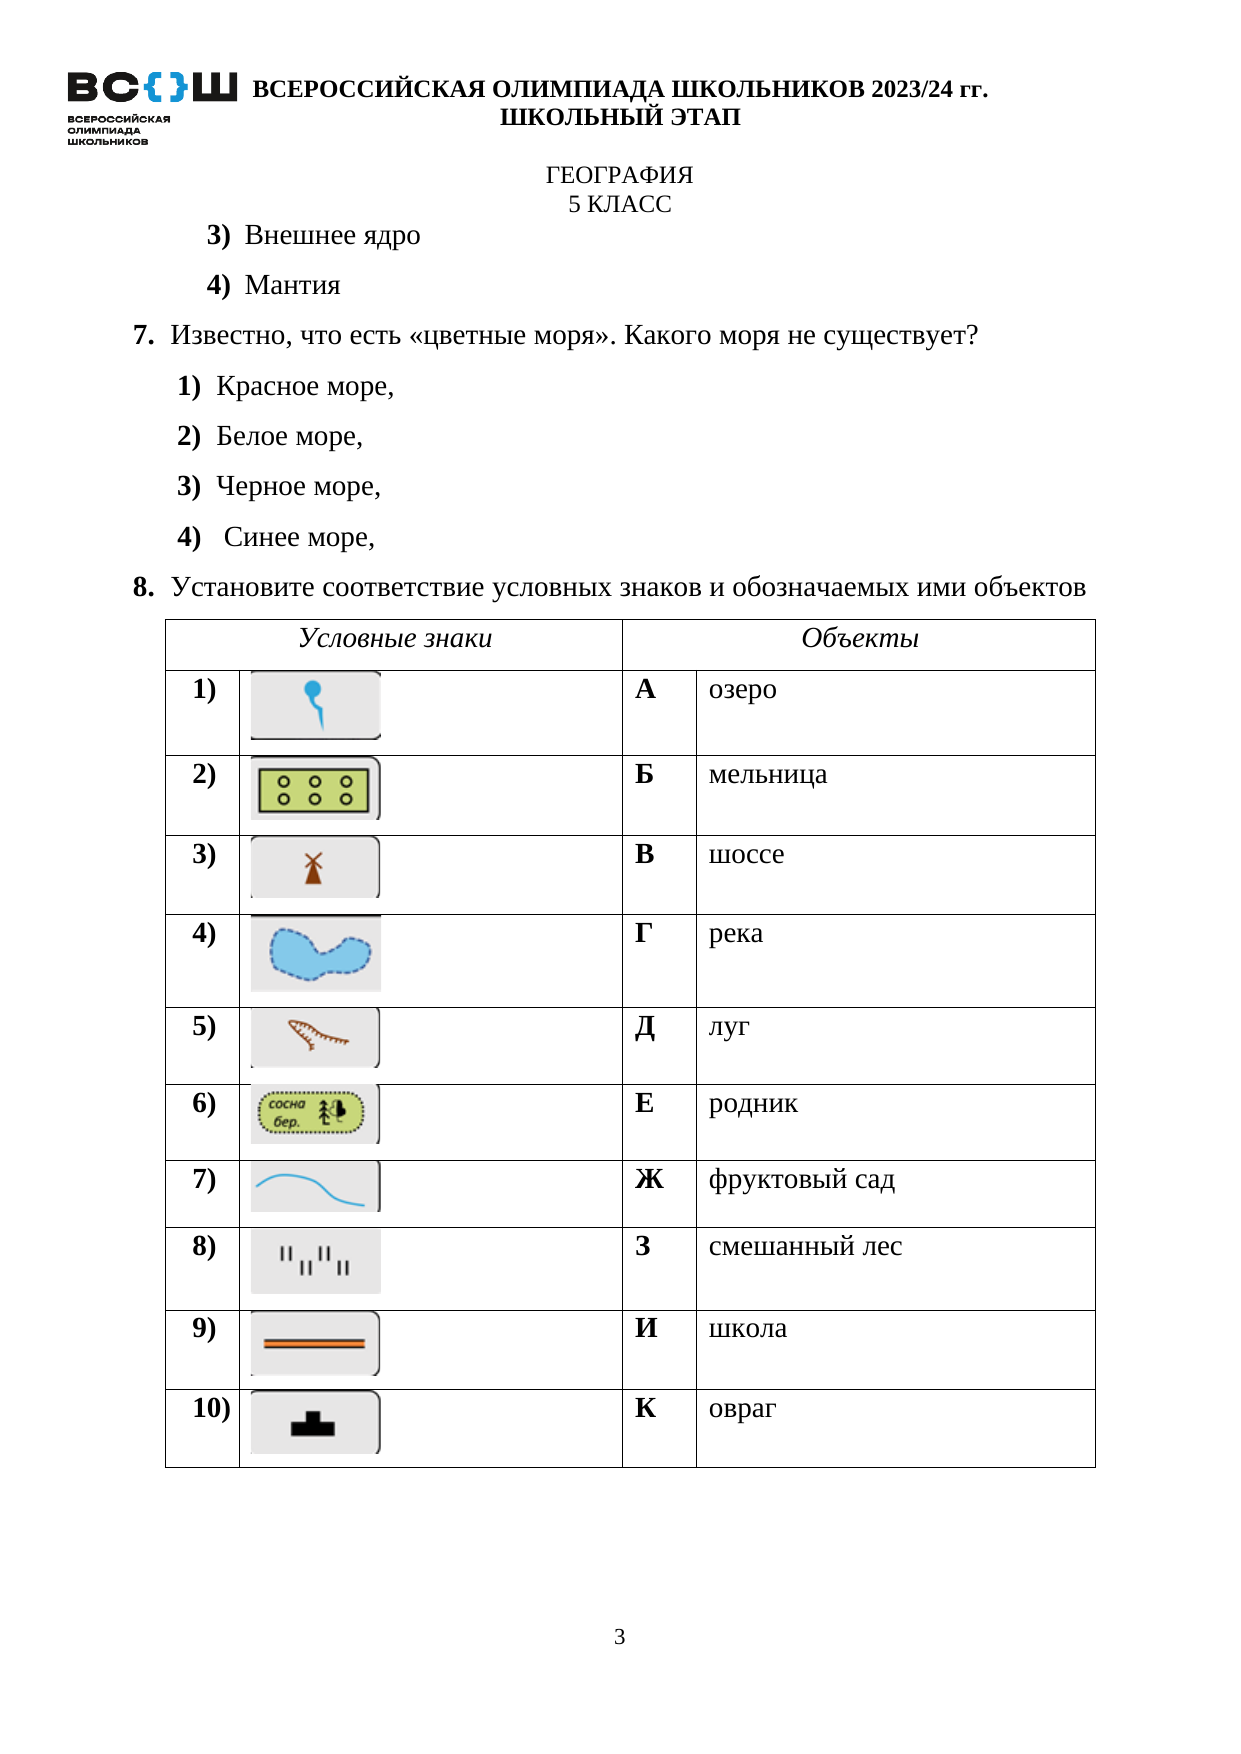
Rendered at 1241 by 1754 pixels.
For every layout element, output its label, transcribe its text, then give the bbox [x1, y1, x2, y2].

picture [250, 1008, 381, 1068]
picture [250, 670, 381, 740]
table_cell 3) [166, 836, 239, 914]
list Синее море, [177, 519, 1134, 552]
table_cell 1) [166, 671, 239, 755]
table_cell [240, 671, 622, 755]
picture [250, 1228, 381, 1294]
table_cell [240, 836, 622, 914]
table_cell И [623, 1311, 696, 1389]
table_header Объекты [623, 620, 1095, 670]
table_cell К [623, 1390, 696, 1467]
list Черное море, [177, 468, 1134, 502]
table_cell [240, 1390, 622, 1467]
list Мантия [207, 267, 1134, 301]
table_cell [240, 1311, 622, 1389]
table_cell [240, 1161, 622, 1227]
table_cell Г [623, 915, 696, 1007]
list Внешнее ядро [207, 217, 1134, 250]
table_cell [240, 1228, 622, 1309]
table_cell смешанный лес [697, 1228, 1095, 1309]
table_cell Ж [623, 1161, 696, 1227]
picture [250, 1310, 381, 1376]
table_header Условные знаки [166, 620, 622, 670]
table_cell 9) [166, 1311, 239, 1389]
table_cell [240, 756, 622, 835]
table_cell 2) [166, 756, 239, 835]
picture [250, 1390, 381, 1454]
picture [67, 72, 238, 145]
table_cell З [623, 1228, 696, 1309]
table_cell [240, 915, 622, 1007]
list Известно, что есть «цветные моря». Какого моря не существует? [133, 317, 1134, 351]
picture [250, 1161, 381, 1212]
table_cell 4) [166, 915, 239, 1007]
table_cell река [697, 915, 1095, 1007]
table_cell родник [697, 1085, 1095, 1160]
table_cell фруктовый сад [697, 1161, 1095, 1227]
table_cell Д [623, 1008, 696, 1084]
list Установите соответствие условных знаков и обозначаемых ими объектов [133, 569, 1134, 603]
picture [250, 836, 381, 898]
table_cell луг [697, 1008, 1095, 1084]
table_cell 5) [166, 1008, 239, 1084]
table_cell 8) [166, 1228, 239, 1309]
table_cell [240, 1008, 622, 1084]
table_cell овраг [697, 1390, 1095, 1467]
table_cell Б [623, 756, 696, 835]
table_cell озеро [697, 671, 1095, 755]
picture [250, 915, 382, 992]
picture [250, 1084, 381, 1144]
table_cell Е [623, 1085, 696, 1160]
list Красное море, [177, 368, 1134, 401]
table_cell А [623, 671, 696, 755]
table_cell 7) [166, 1161, 239, 1227]
table_cell [240, 1085, 622, 1160]
picture [250, 756, 381, 820]
table_cell шоссе [697, 836, 1095, 914]
list Белое море, [177, 418, 1134, 452]
table_cell мельница [697, 756, 1095, 835]
table_cell школа [697, 1311, 1095, 1389]
table_cell В [623, 836, 696, 914]
table_cell 10) [166, 1390, 239, 1467]
table_cell 6) [166, 1085, 239, 1160]
